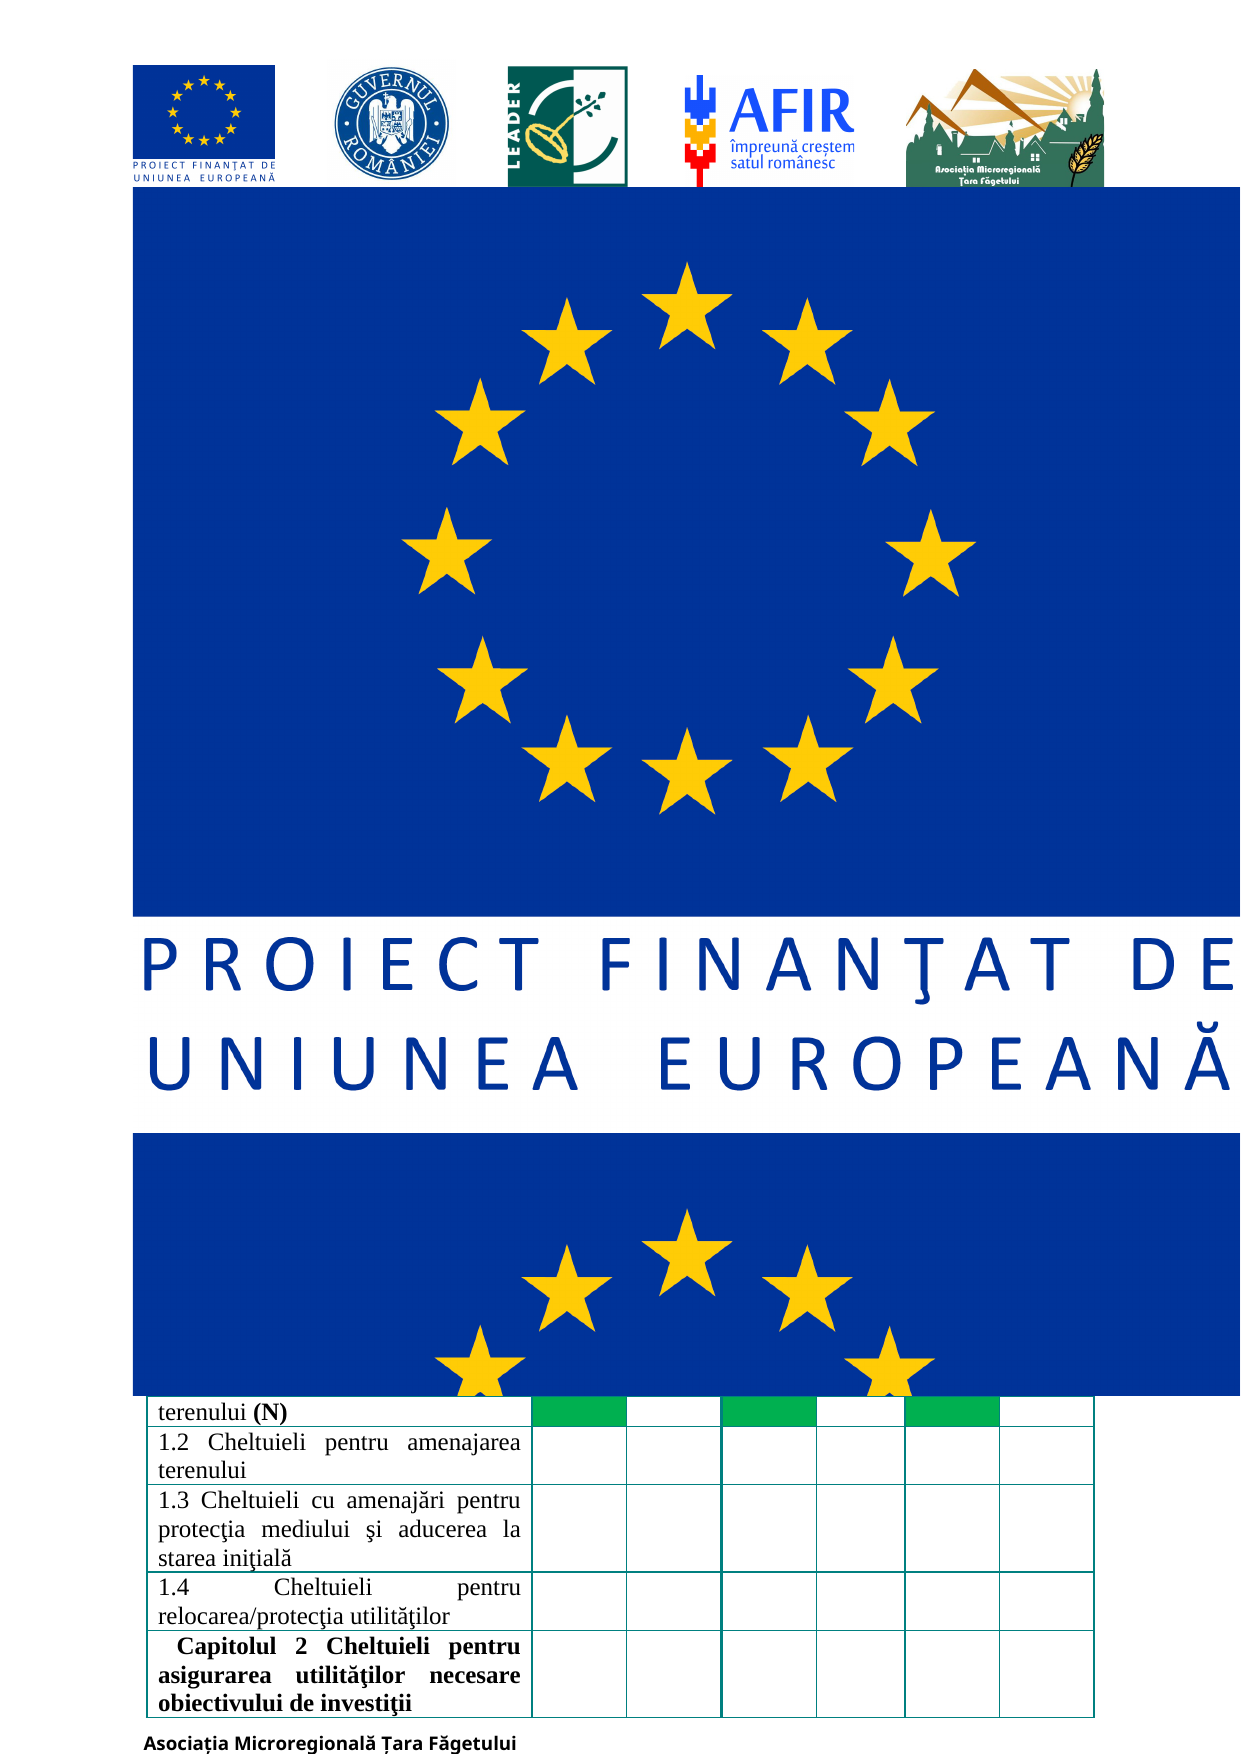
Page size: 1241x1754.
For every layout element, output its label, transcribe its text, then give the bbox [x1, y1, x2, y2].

table_cell [906, 1573, 999, 1630]
table_cell [906, 1397, 999, 1426]
table_cell [1000, 1397, 1093, 1426]
table_cell [533, 1427, 626, 1484]
table_cell [1000, 1573, 1093, 1630]
table_cell [627, 1573, 720, 1630]
table_cell [723, 1397, 816, 1426]
table_cell [817, 1397, 904, 1426]
picture [132, 59, 1241, 1396]
table_cell [817, 1573, 904, 1630]
table_cell 1.4 Cheltuieli pentru relocarea/protecţia utilităţilor [148, 1573, 531, 1630]
table_cell [627, 1485, 720, 1571]
table_cell [1000, 1485, 1093, 1571]
table_cell [906, 1427, 999, 1484]
table_cell [817, 1427, 904, 1484]
table_cell [723, 1573, 816, 1630]
table_cell [627, 1427, 720, 1484]
table_cell [723, 1631, 816, 1717]
table_cell Capitolul 2 Cheltuieli pentru asigurarea utilităţilor necesare obiectivului de investiţii [148, 1631, 531, 1717]
table_cell [1000, 1427, 1093, 1484]
table_cell 1.1 Cheltuieli pentru obţinerea terenului (N) [148, 1397, 531, 1426]
table_cell [533, 1573, 626, 1630]
table_cell [1000, 1631, 1093, 1717]
table_cell [533, 1631, 626, 1717]
table_cell [817, 1485, 904, 1571]
table_cell [723, 1485, 816, 1571]
table_cell [723, 1427, 816, 1484]
table_cell [627, 1631, 720, 1717]
table_cell [906, 1485, 999, 1571]
table_cell [627, 1397, 720, 1426]
table_cell [533, 1397, 626, 1426]
table_cell 1.3 Cheltuieli cu amenajări pentru protecţia mediului şi aducerea la starea iniţială [148, 1485, 531, 1571]
table_cell 1.2 Cheltuieli pentru amenajarea terenului [148, 1427, 531, 1484]
table_cell [906, 1631, 999, 1717]
table_cell [817, 1631, 904, 1717]
table_cell [533, 1485, 626, 1571]
